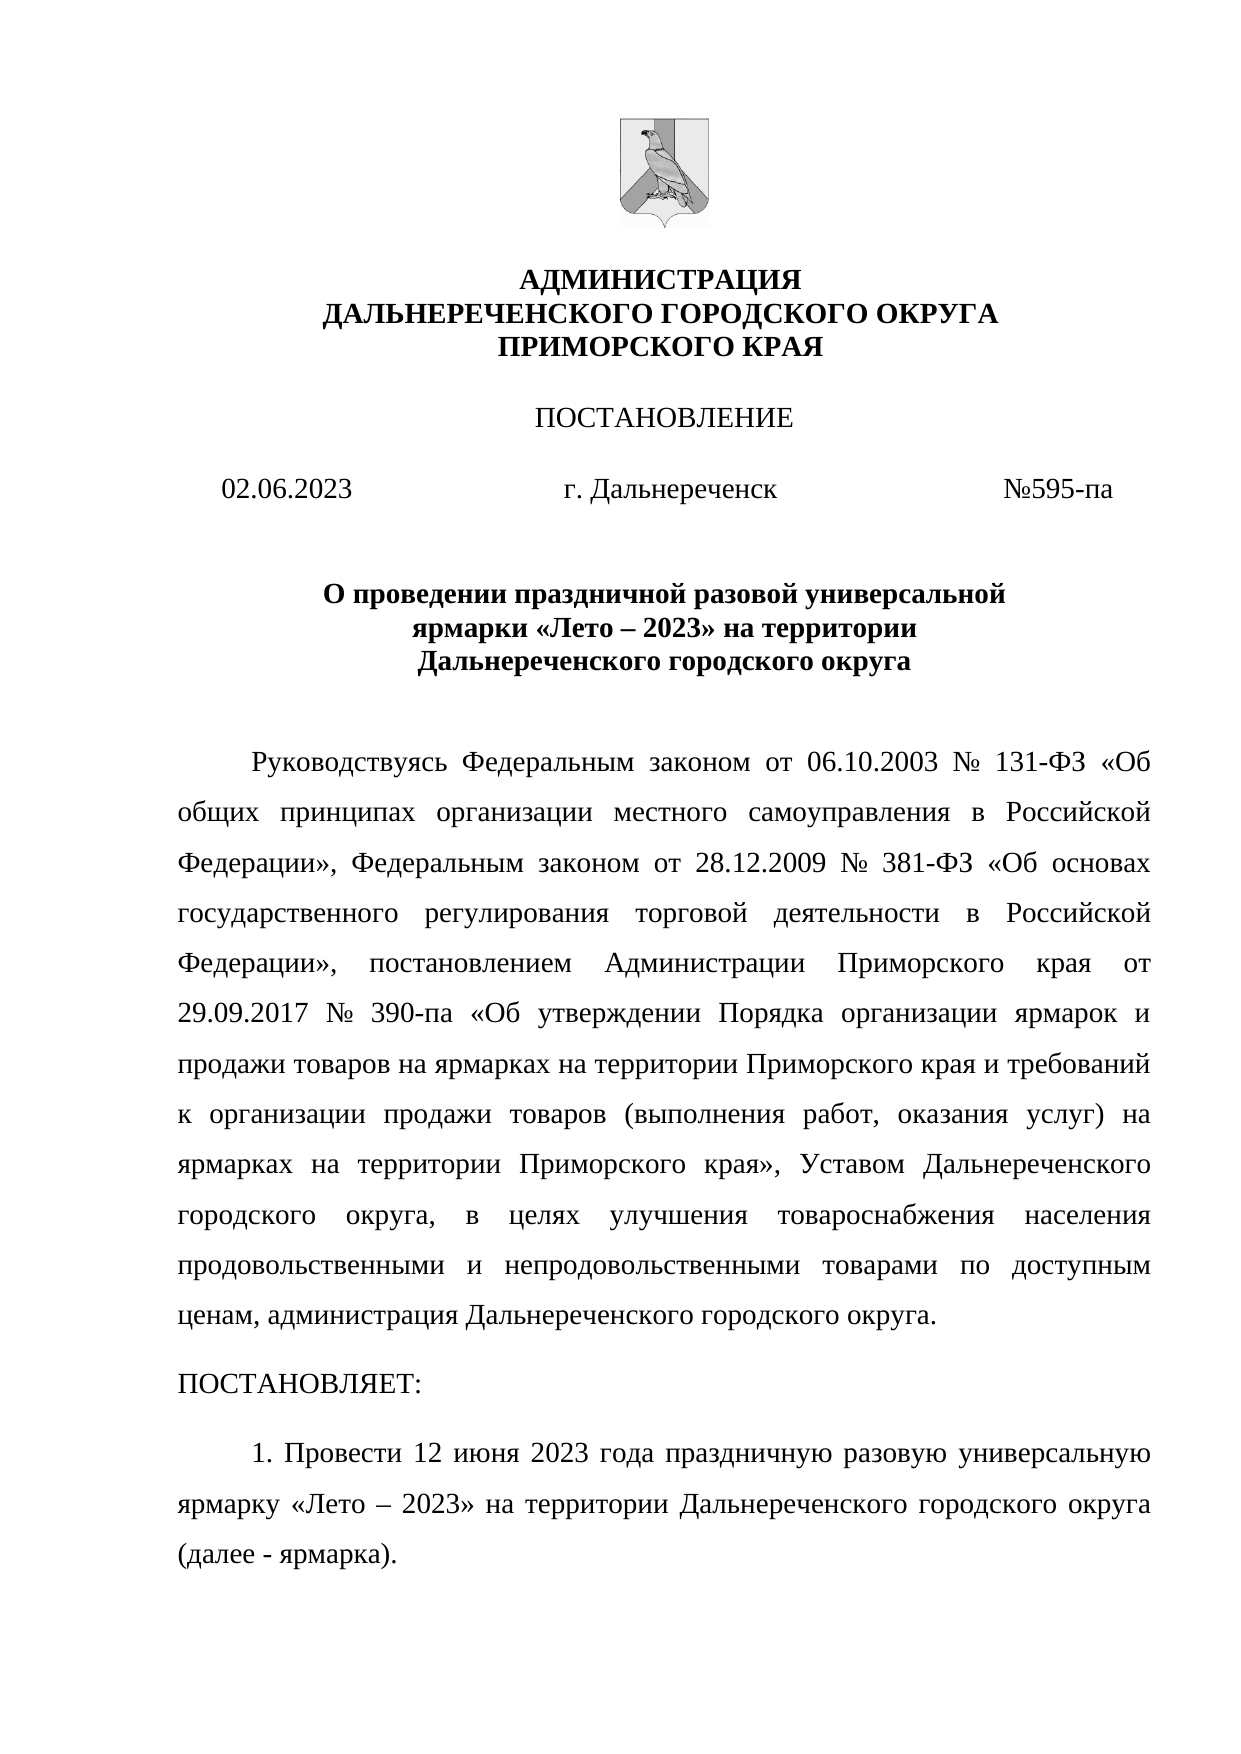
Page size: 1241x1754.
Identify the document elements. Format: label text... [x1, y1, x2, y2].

text ПРИМОРСКОГО КРАЯ [177, 329, 1144, 363]
text О проведении праздничной разовой универсальной [177, 576, 1152, 610]
text Дальнереченского городского округа [177, 643, 1152, 677]
text 1. Провести 12 июня 2023 года праздничную разовую универсальную ярмарку «Лето – 2023» на территории Дальнереченского городского округа (далее - ярмарка). [177, 1436, 1152, 1570]
text ДАЛЬНЕРЕЧЕНСКОГО ГОРОДСКОГО ОКРУГА [177, 296, 1144, 329]
text ПОСТАНОВЛЯЕТ: [177, 1367, 1152, 1400]
text АДМИНИСТРАЦИЯ [177, 262, 1144, 296]
text Руководствуясь Федеральным законом от 06.10.2003 № 131-ФЗ «Об общих принципах организации местного самоуправления в Российской Федерации», Федеральным законом от 28.12.2009 № 381-ФЗ «Об основах государственного регулирования торговой деятельности в Российской Федерации», постановлением Администрации Приморского края от 29.09.2017 № 390-па «Об утверждении Порядка организации ярмарок и продажи товаров на ярмарках на территории Приморского края и требований к организации продажи товаров (выполнения работ, оказания услуг) на ярмарках на территории Приморского края», Уставом Дальнереченского городского округа, в целях улучшения товароснабжения населения продовольственными и непродовольственными товарами по доступным ценам, администрация Дальнереченского городского округа. [177, 744, 1152, 1331]
text ярмарки «Лето – 2023» на территории [177, 610, 1152, 643]
picture [620, 118, 709, 228]
text ПОСТАНОВЛЕНИЕ [177, 401, 1152, 434]
text 02.06.2023 г. Дальнереченск №595-па [177, 472, 1152, 505]
